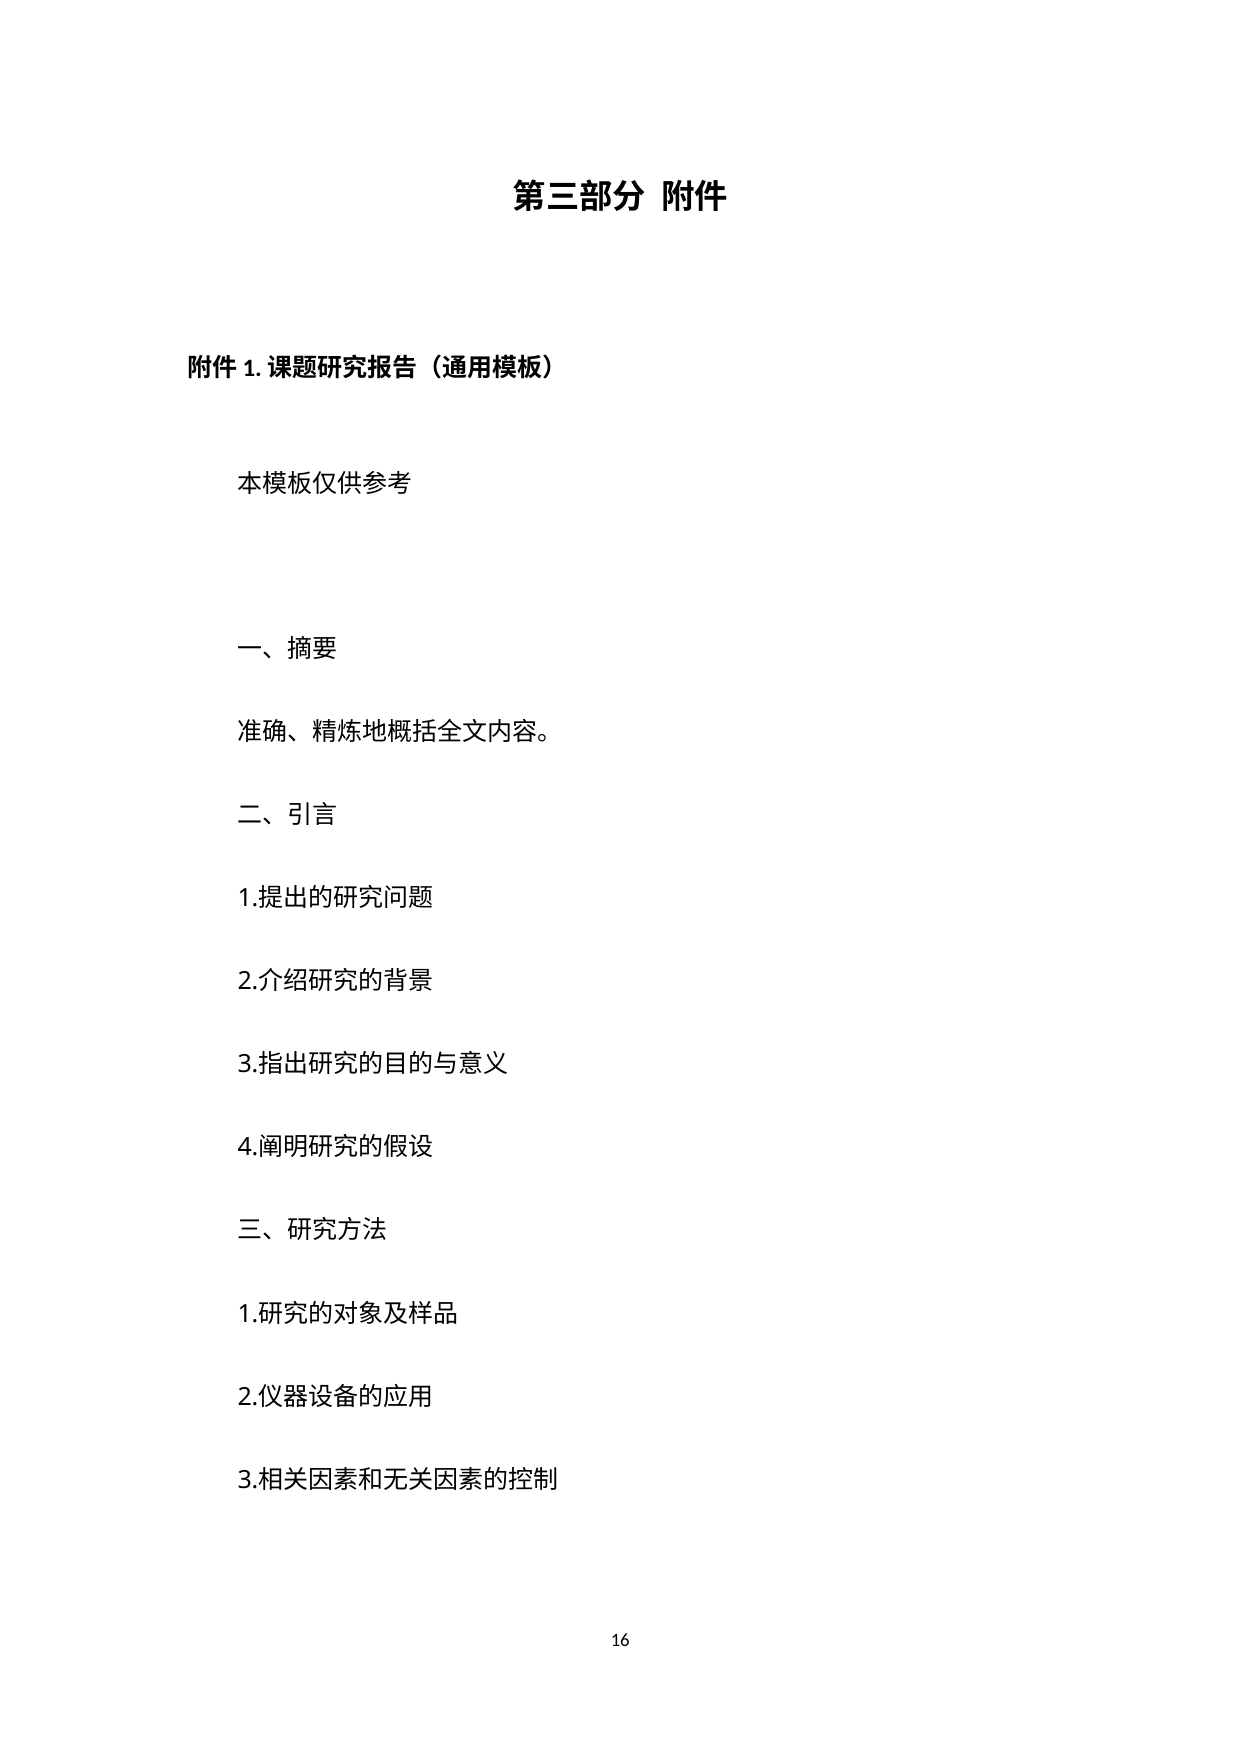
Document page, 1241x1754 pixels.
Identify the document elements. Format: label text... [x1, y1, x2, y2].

text 一、摘要 [187, 614, 1053, 679]
text 3.相关因素和无关因素的控制 [187, 1445, 1053, 1510]
text 1.提出的研究问题 [187, 863, 1053, 928]
text 4.阐明研究的假设 [187, 1112, 1053, 1177]
text 1.研究的对象及样品 [187, 1279, 1053, 1344]
subtitle 附件1. 课题研究报告（通用模板） [187, 333, 1053, 398]
text 准确、精炼地概括全文内容。 [187, 697, 1053, 762]
text 本模板仅供参考 [187, 449, 1053, 514]
subtitle 第三部分 附件 [187, 162, 1053, 227]
text 二、引言 [187, 780, 1053, 845]
text 2.仪器设备的应用 [187, 1362, 1053, 1427]
text 3.指出研究的目的与意义 [187, 1029, 1053, 1094]
text 2.介绍研究的背景 [187, 946, 1053, 1011]
text 三、研究方法 [187, 1196, 1053, 1261]
